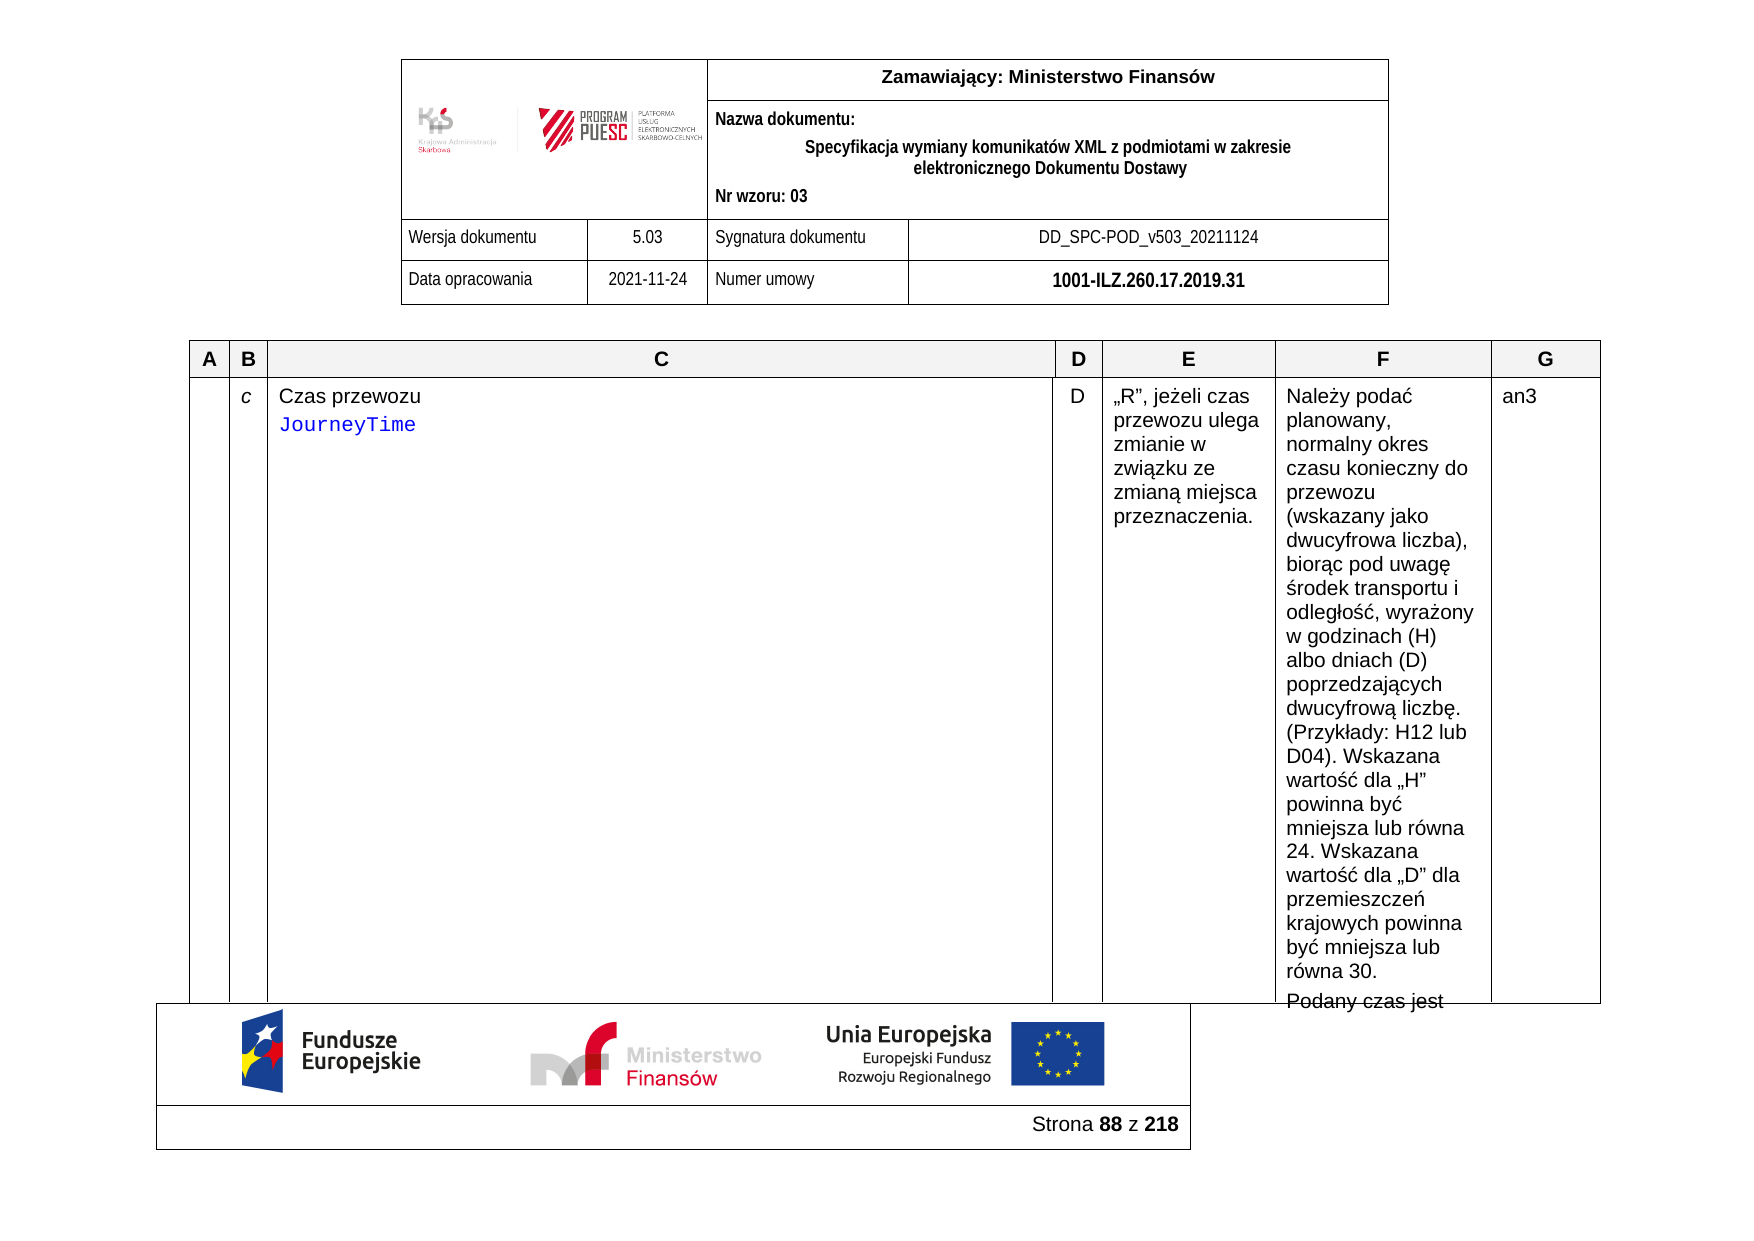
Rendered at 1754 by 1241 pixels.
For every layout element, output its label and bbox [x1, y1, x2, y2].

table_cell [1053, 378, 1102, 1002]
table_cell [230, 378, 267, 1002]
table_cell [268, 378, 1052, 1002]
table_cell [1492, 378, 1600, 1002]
picture [408, 97, 702, 163]
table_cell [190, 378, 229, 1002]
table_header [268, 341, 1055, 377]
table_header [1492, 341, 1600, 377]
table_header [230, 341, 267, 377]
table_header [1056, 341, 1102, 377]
picture [242, 1009, 1105, 1093]
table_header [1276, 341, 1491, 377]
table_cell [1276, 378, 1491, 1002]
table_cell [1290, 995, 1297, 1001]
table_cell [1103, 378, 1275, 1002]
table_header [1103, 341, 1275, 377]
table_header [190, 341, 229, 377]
